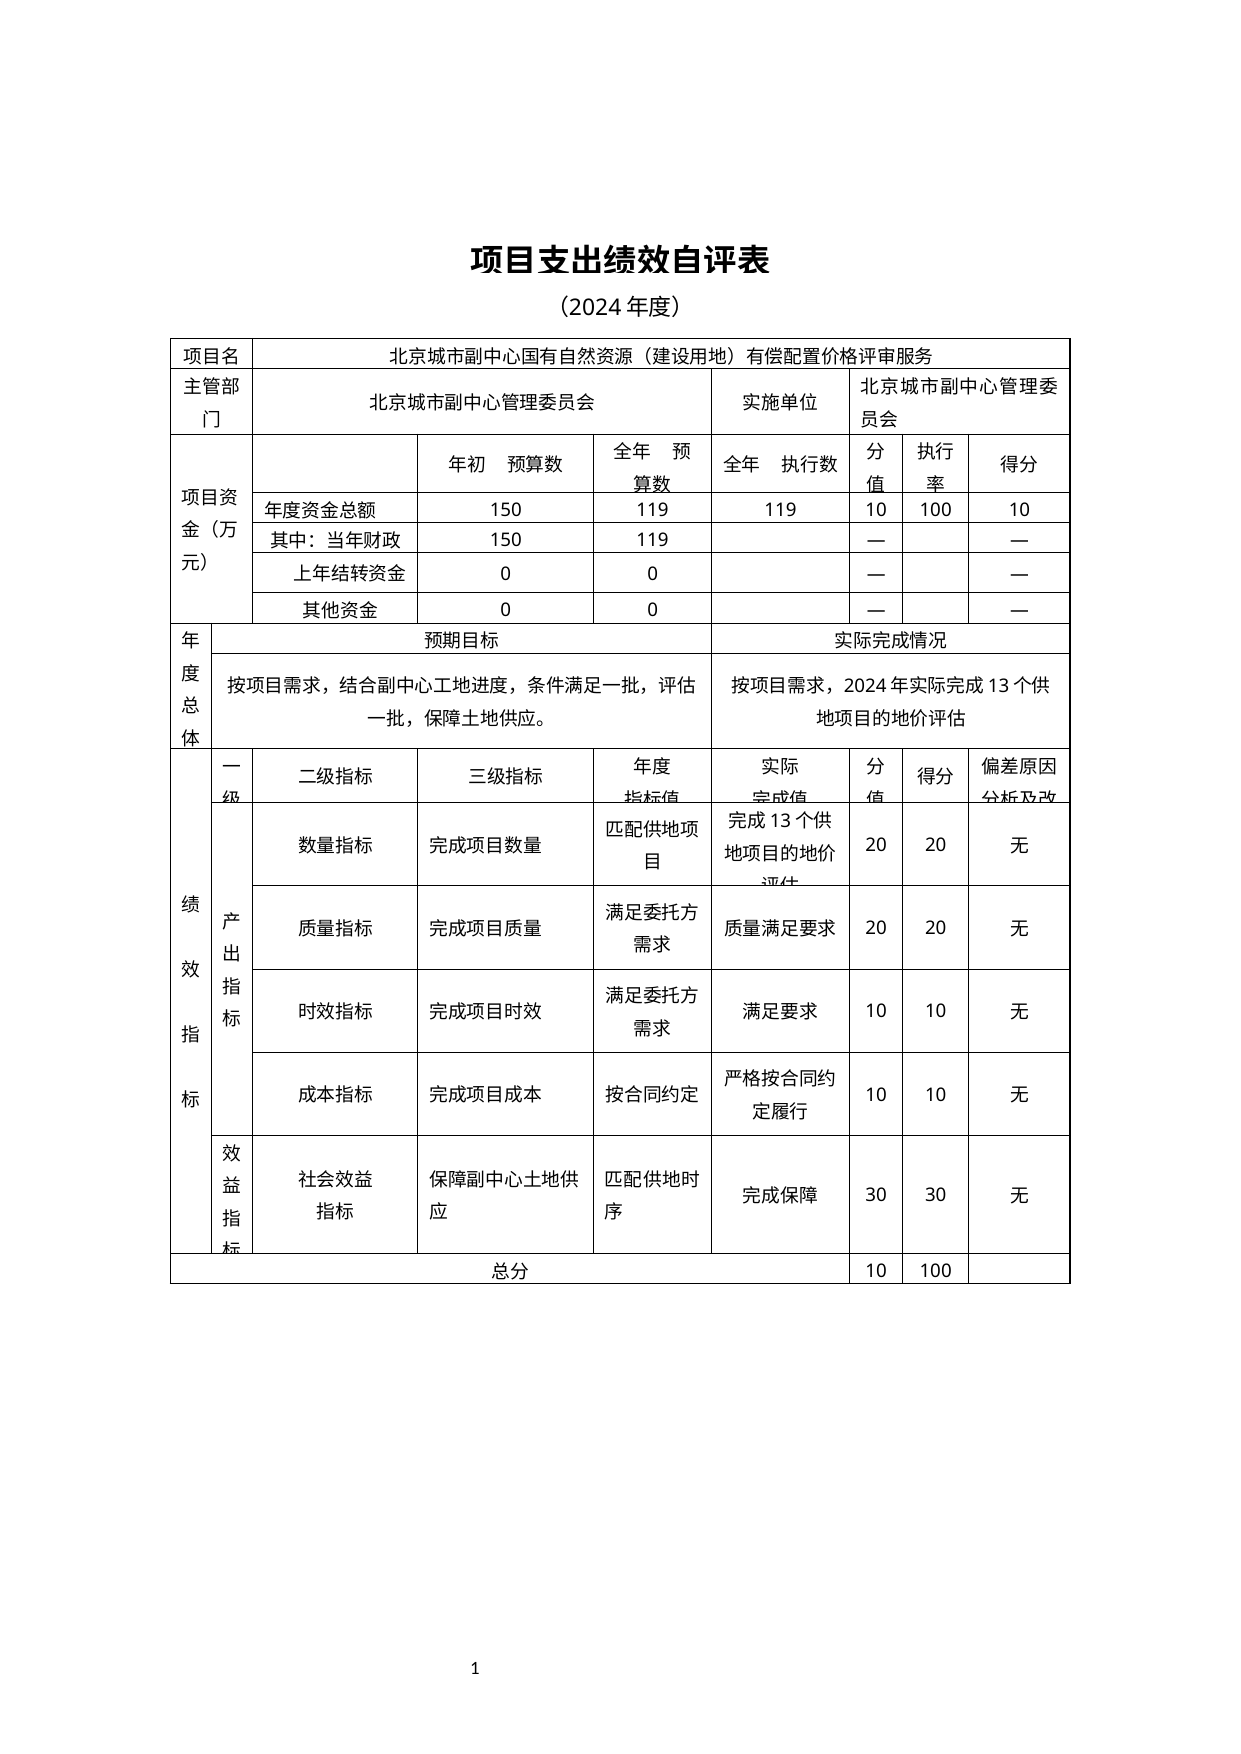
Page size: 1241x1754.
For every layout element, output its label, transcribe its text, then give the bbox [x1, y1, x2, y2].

table_cell 无 [969, 803, 1069, 885]
table_cell 产出指标 [212, 803, 252, 1135]
table_cell 三级指标 [418, 749, 593, 802]
table_cell 其中：当年财政拨款 [253, 523, 417, 552]
table_cell 匹配供地项目 [594, 803, 711, 885]
table_cell 总分 [171, 1254, 849, 1283]
table_cell 严格按合同约定履行 [712, 1053, 849, 1135]
table_cell 完成项目质量 [418, 886, 593, 968]
table_cell 119 [594, 493, 711, 522]
table_cell 质量指标 [253, 886, 417, 968]
table_cell 119 [712, 493, 849, 522]
table_cell 北京城市副中心管理委员会 [253, 369, 711, 433]
table_cell 30 [850, 1136, 902, 1253]
table_cell 按合同约定 [594, 1053, 711, 1135]
table_cell 无 [969, 970, 1069, 1052]
table_cell [253, 435, 417, 492]
table_cell [712, 523, 849, 552]
table_cell 0 [418, 593, 593, 622]
table_cell 100 [850, 1254, 902, 1283]
table_cell [969, 1254, 1069, 1283]
table_cell 实际 完成值 [712, 749, 849, 802]
table_cell 119 [594, 523, 711, 552]
table_cell 10 [850, 493, 902, 522]
table_cell 得分 [903, 749, 968, 802]
table_cell 其他资金 [253, 593, 417, 622]
table_cell — [969, 523, 1069, 552]
table_cell 100% [903, 493, 968, 522]
table_cell 保障副中心土地供应 [418, 1136, 593, 1253]
table_cell — [850, 553, 902, 592]
table_cell 150 [418, 523, 593, 552]
table_cell [712, 593, 849, 622]
table_cell 执行率 [903, 435, 968, 492]
table_cell 完成项目成本 [418, 1053, 593, 1135]
table_cell 10 [903, 1053, 968, 1135]
table_cell [712, 553, 849, 592]
table_cell 偏差原因分析及改进措施 [969, 749, 1069, 802]
table_cell 得分 [969, 435, 1069, 492]
table_cell 年度 指标值 [594, 749, 711, 802]
table_cell 分值 [850, 749, 902, 802]
table_cell 实际完成情况 [712, 624, 1069, 653]
table_cell 20 [850, 803, 902, 885]
table_cell — [969, 553, 1069, 592]
table_cell 预期目标 [212, 624, 711, 653]
table_cell 按项目需求，结合副中心工地进度，条件满足一批，评估一批，保障土地供应。 [212, 654, 711, 748]
table_cell 完成13个供地项目的地价评估 [712, 803, 849, 885]
table_cell 效益指标 [212, 1136, 252, 1253]
table_cell 项目名称 [171, 339, 252, 368]
table_cell 无 [969, 886, 1069, 968]
table_cell 主管部门 [171, 369, 252, 433]
table_cell 全年 执行数 [712, 435, 849, 492]
table_cell 完成项目数量 [418, 803, 593, 885]
table_cell 10 [850, 1053, 902, 1135]
table_cell [903, 523, 968, 552]
table_cell — [850, 523, 902, 552]
table_cell 30 [903, 1136, 968, 1253]
table_cell 年度总体目标 [171, 624, 211, 748]
table_cell 0 [418, 553, 593, 592]
table_cell 完成保障 [712, 1136, 849, 1253]
table_cell 一级指标 [212, 749, 252, 802]
table_cell [903, 553, 968, 592]
table_cell 项目资金（万元） [171, 435, 252, 622]
table_cell 分值 [850, 435, 902, 492]
table_cell 北京城市副中心国有自然资源（建设用地）有偿配置价格评审服务 [253, 339, 1069, 368]
table_cell 20 [903, 886, 968, 968]
table_cell 质量满足要求 [712, 886, 849, 968]
table_cell 实施单位 [712, 369, 849, 433]
table_cell 0 [594, 553, 711, 592]
table_cell 10 [903, 970, 968, 1052]
table_cell 成本指标 [253, 1053, 417, 1135]
table_cell （2024年度） [170, 273, 1070, 338]
table_cell 10 [850, 970, 902, 1052]
table_cell 无 [969, 1136, 1069, 1253]
table_cell 数量指标 [253, 803, 417, 885]
table_cell 社会效益 指标 [253, 1136, 417, 1253]
table_cell 满足委托方需求 [594, 970, 711, 1052]
table_cell 100 [903, 1254, 968, 1283]
table_cell — [969, 593, 1069, 622]
table_cell 按项目需求，2024年实际完成13个供地项目的地价评估 [712, 654, 1069, 748]
table_cell 满足委托方需求 [594, 886, 711, 968]
table_cell 无 [969, 1053, 1069, 1135]
table_cell 满足要求 [712, 970, 849, 1052]
table_cell 年度资金总额 [253, 493, 417, 522]
table_cell 北京城市副中心管理委员会 [850, 369, 1069, 433]
table_cell 150 [418, 493, 593, 522]
table_cell 20 [850, 886, 902, 968]
table_cell 完成项目时效 [418, 970, 593, 1052]
table_cell 时效指标 [253, 970, 417, 1052]
table_cell 全年 预算数 [594, 435, 711, 492]
table_cell 年初 预算数 [418, 435, 593, 492]
table_cell 上年结转资金 [253, 553, 417, 592]
table_cell [903, 593, 968, 622]
table_cell 20 [903, 803, 968, 885]
table_cell — [850, 593, 902, 622]
table_cell 二级指标 [253, 749, 417, 802]
table_cell 匹配供地时序 [594, 1136, 711, 1253]
table_cell 绩 效 指 标 [171, 749, 211, 1253]
table_cell 0 [594, 593, 711, 622]
table_header 项目支出绩效自评表 [170, 227, 1070, 273]
table_cell 10 [969, 493, 1069, 522]
